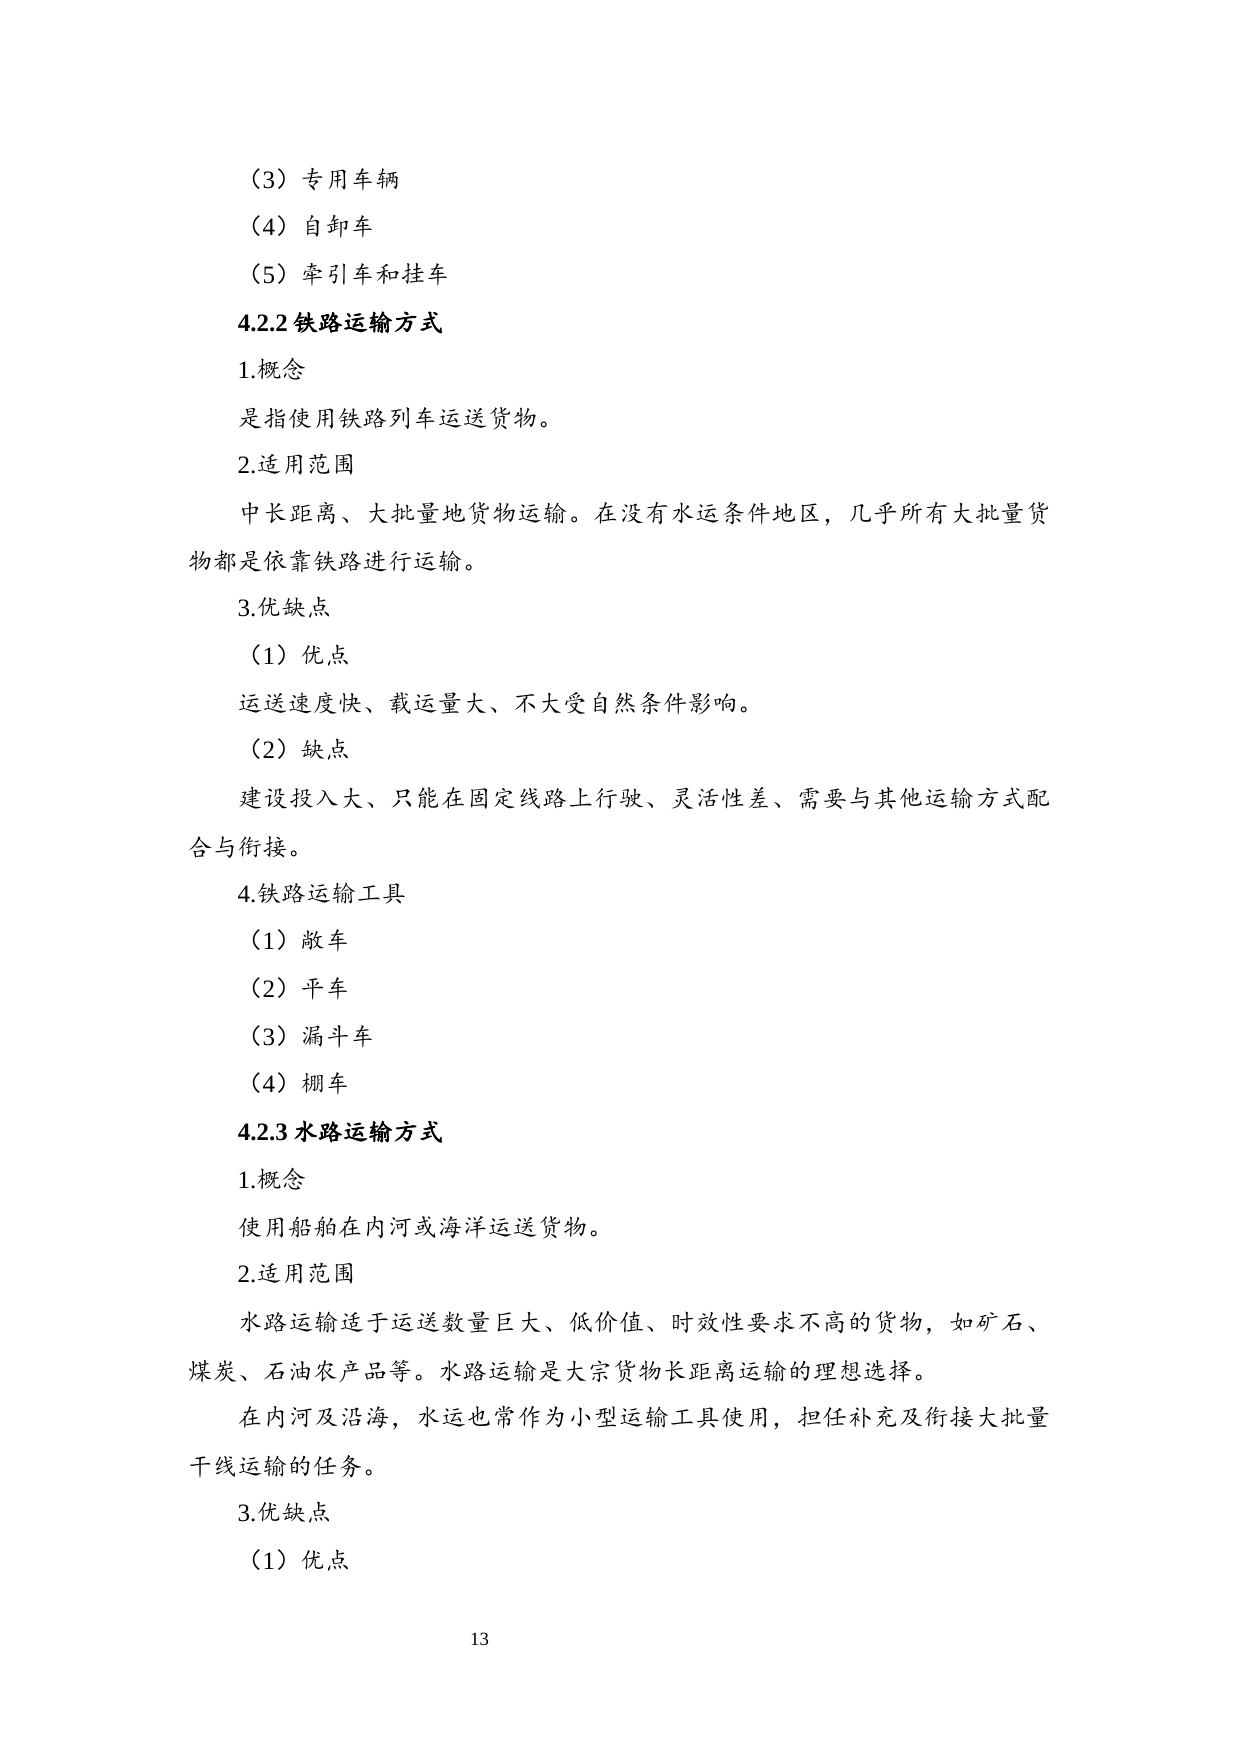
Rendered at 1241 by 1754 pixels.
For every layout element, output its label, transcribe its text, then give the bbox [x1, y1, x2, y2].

list 2.适用范围 [187, 1257, 1053, 1289]
list 运送速度快、载运量大、不大受自然条件影响。 [187, 686, 1053, 718]
list （2）缺点 [187, 733, 1053, 765]
list 4.2.2铁路运输方式 [187, 305, 1053, 338]
list （1）敞车 [187, 924, 1053, 956]
list （1）优点 [187, 638, 1053, 671]
list 1.概念 [187, 1162, 1053, 1195]
list 中长距离、大批量地货物运输。在没有水运条件地区，几乎所有大批量货物都是依靠铁路进行运输。 [187, 495, 1053, 576]
list （1）优点 [187, 1543, 1053, 1576]
list 2.适用范围 [187, 447, 1053, 480]
list 3.优缺点 [187, 1495, 1053, 1528]
list （4）棚车 [187, 1067, 1053, 1099]
list 使用船舶在内河或海洋运送货物。 [187, 1210, 1053, 1242]
list 是指使用铁路列车运送货物。 [187, 401, 1053, 433]
list 在内河及沿海，水运也常作为小型运输工具使用，担任补充及衔接大批量干线运输的任务。 [187, 1400, 1053, 1481]
list （3）专用车辆 [187, 162, 1053, 194]
list （3）漏斗车 [187, 1019, 1053, 1052]
list 建设投入大、只能在固定线路上行驶、灵活性差、需要与其他运输方式配合与衔接。 [187, 780, 1053, 862]
list 4.铁路运输工具 [187, 876, 1053, 908]
list 4.2.3水路运输方式 [187, 1114, 1053, 1147]
list （4）自卸车 [187, 210, 1053, 242]
list （5）牵引车和挂车 [187, 257, 1053, 290]
list 1.概念 [187, 353, 1053, 385]
list 3.优缺点 [187, 591, 1053, 623]
list 水路运输适于运送数量巨大、低价值、时效性要求不高的货物，如矿石、煤炭、石油农产品等。水路运输是大宗货物长距离运输的理想选择。 [187, 1304, 1053, 1386]
list （2）平车 [187, 971, 1053, 1004]
